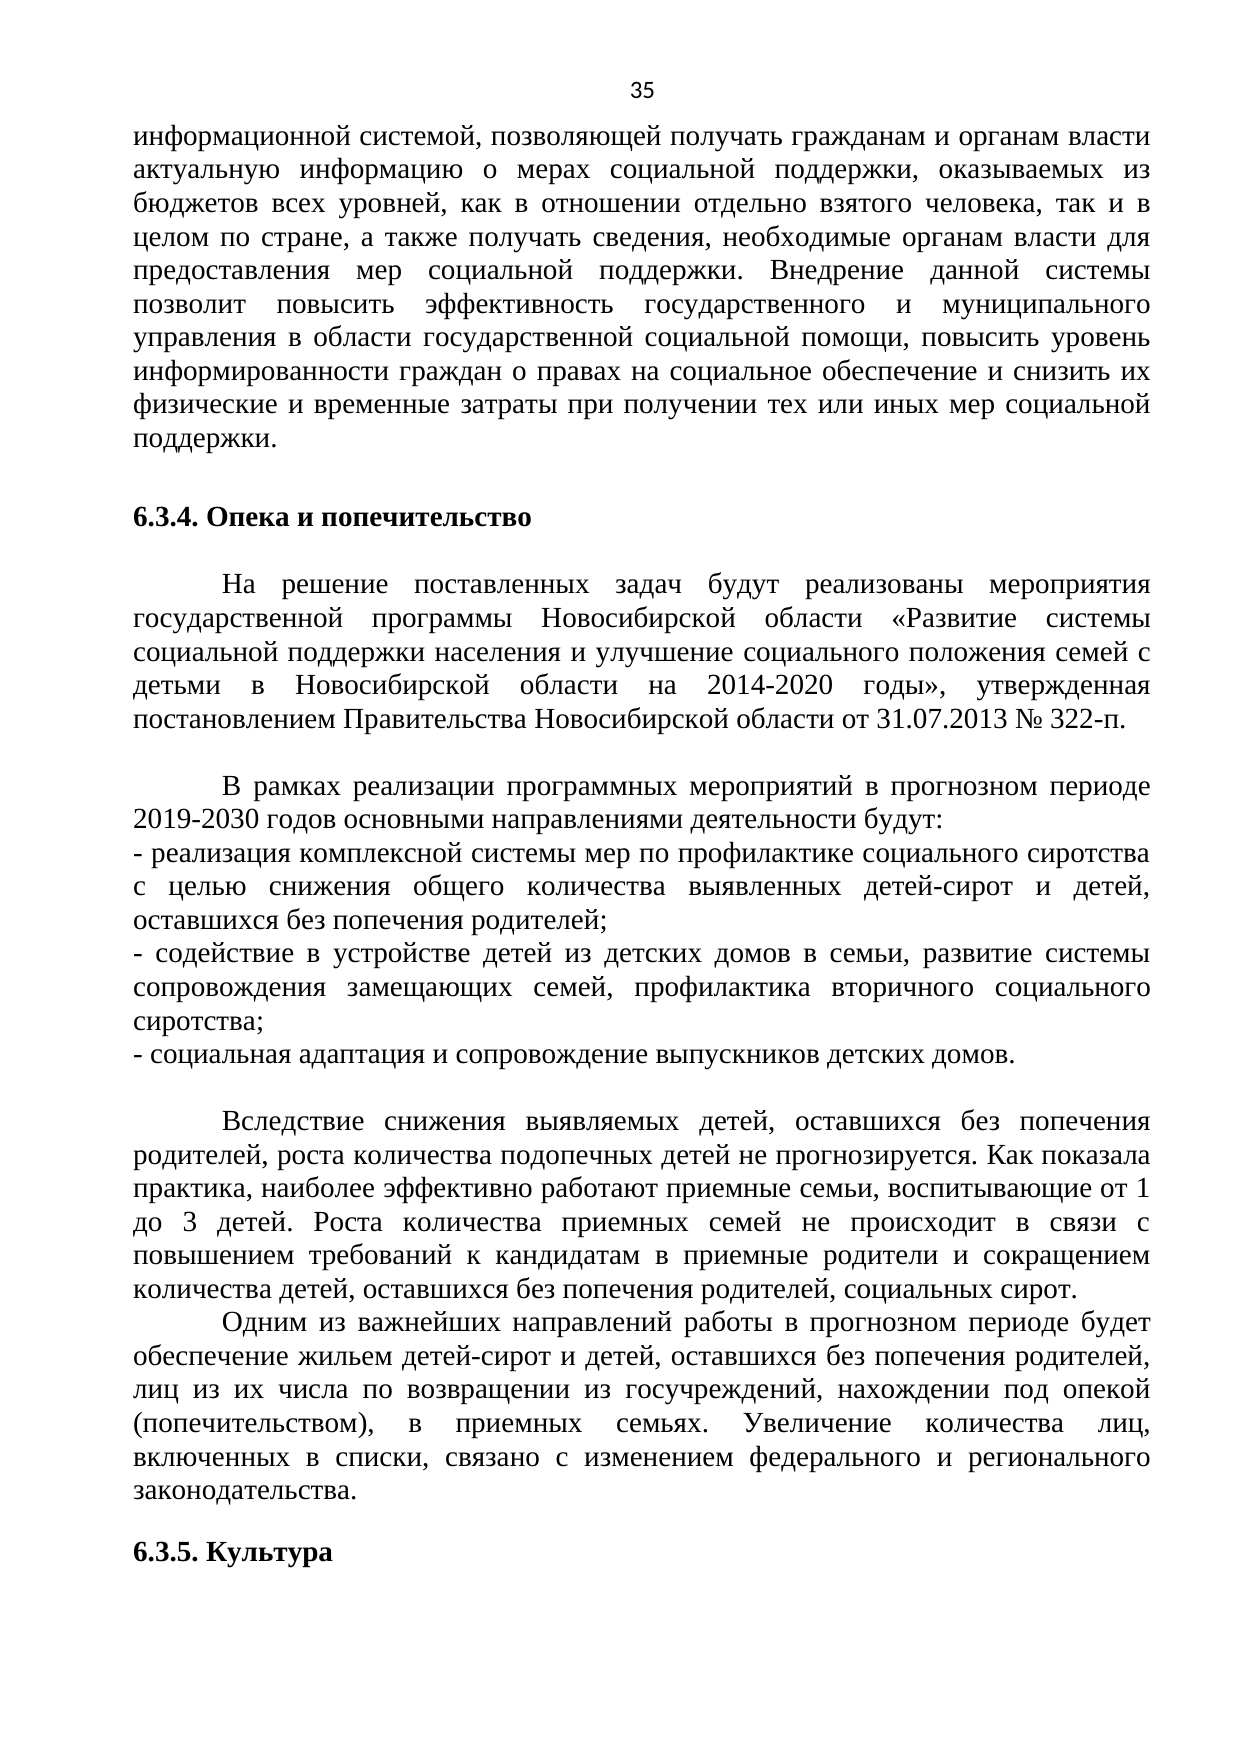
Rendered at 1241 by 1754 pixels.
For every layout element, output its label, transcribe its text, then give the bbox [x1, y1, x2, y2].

text - содействие в устройстве детей из детских домов в семьи, развитие системы сопровождения замещающих семей, профилактика вторичного социального сиротства; [133, 936, 1152, 1036]
text Одним из важнейших направлений работы в прогнозном периоде будет обеспечение жильем детей-сирот и детей, оставшихся без попечения родителей, лиц из их числа по возвращении из госучреждений, нахождении под опекой (попечительством), в приемных семьях. Увеличение количества лиц, включенных в списки, связано с изменением федерального и регионального законодательства. [133, 1304, 1152, 1506]
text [133, 118, 1152, 453]
text В рамках реализации программных мероприятий в прогнозном периоде 2019-2030 годов основными направлениями деятельности будут: [133, 768, 1152, 835]
text На решение поставленных задач будут реализованы мероприятия государственной программы Новосибирской области «Развитие системы социальной поддержки населения и улучшение социального положения семей с детьми в Новосибирской области на 2014-2020 годы», утвержденная постановлением Правительства Новосибирской области от 31.07.2013 № 322-п. [133, 567, 1152, 734]
text - реализация комплексной системы мер по профилактике социального сиротства с целью снижения общего количества выявленных детей-сирот и детей, оставшихся без попечения родителей; [133, 835, 1152, 936]
text 6.3.4. Опека и попечительство [133, 499, 1152, 533]
text 6.3.5. Культура [133, 1534, 1152, 1567]
text - социальная адаптация и сопровождение выпускников детских домов. [133, 1036, 1152, 1070]
text Вследствие снижения выявляемых детей, оставшихся без попечения родителей, роста количества подопечных детей не прогнозируется. Как показала практика, наиболее эффективно работают приемные семьи, воспитывающие от 1 до 3 детей. Роста количества приемных семей не происходит в связи с повышением требований к кандидатам в приемные родители и сокращением количества детей, оставшихся без попечения родителей, социальных сирот. [133, 1103, 1152, 1304]
